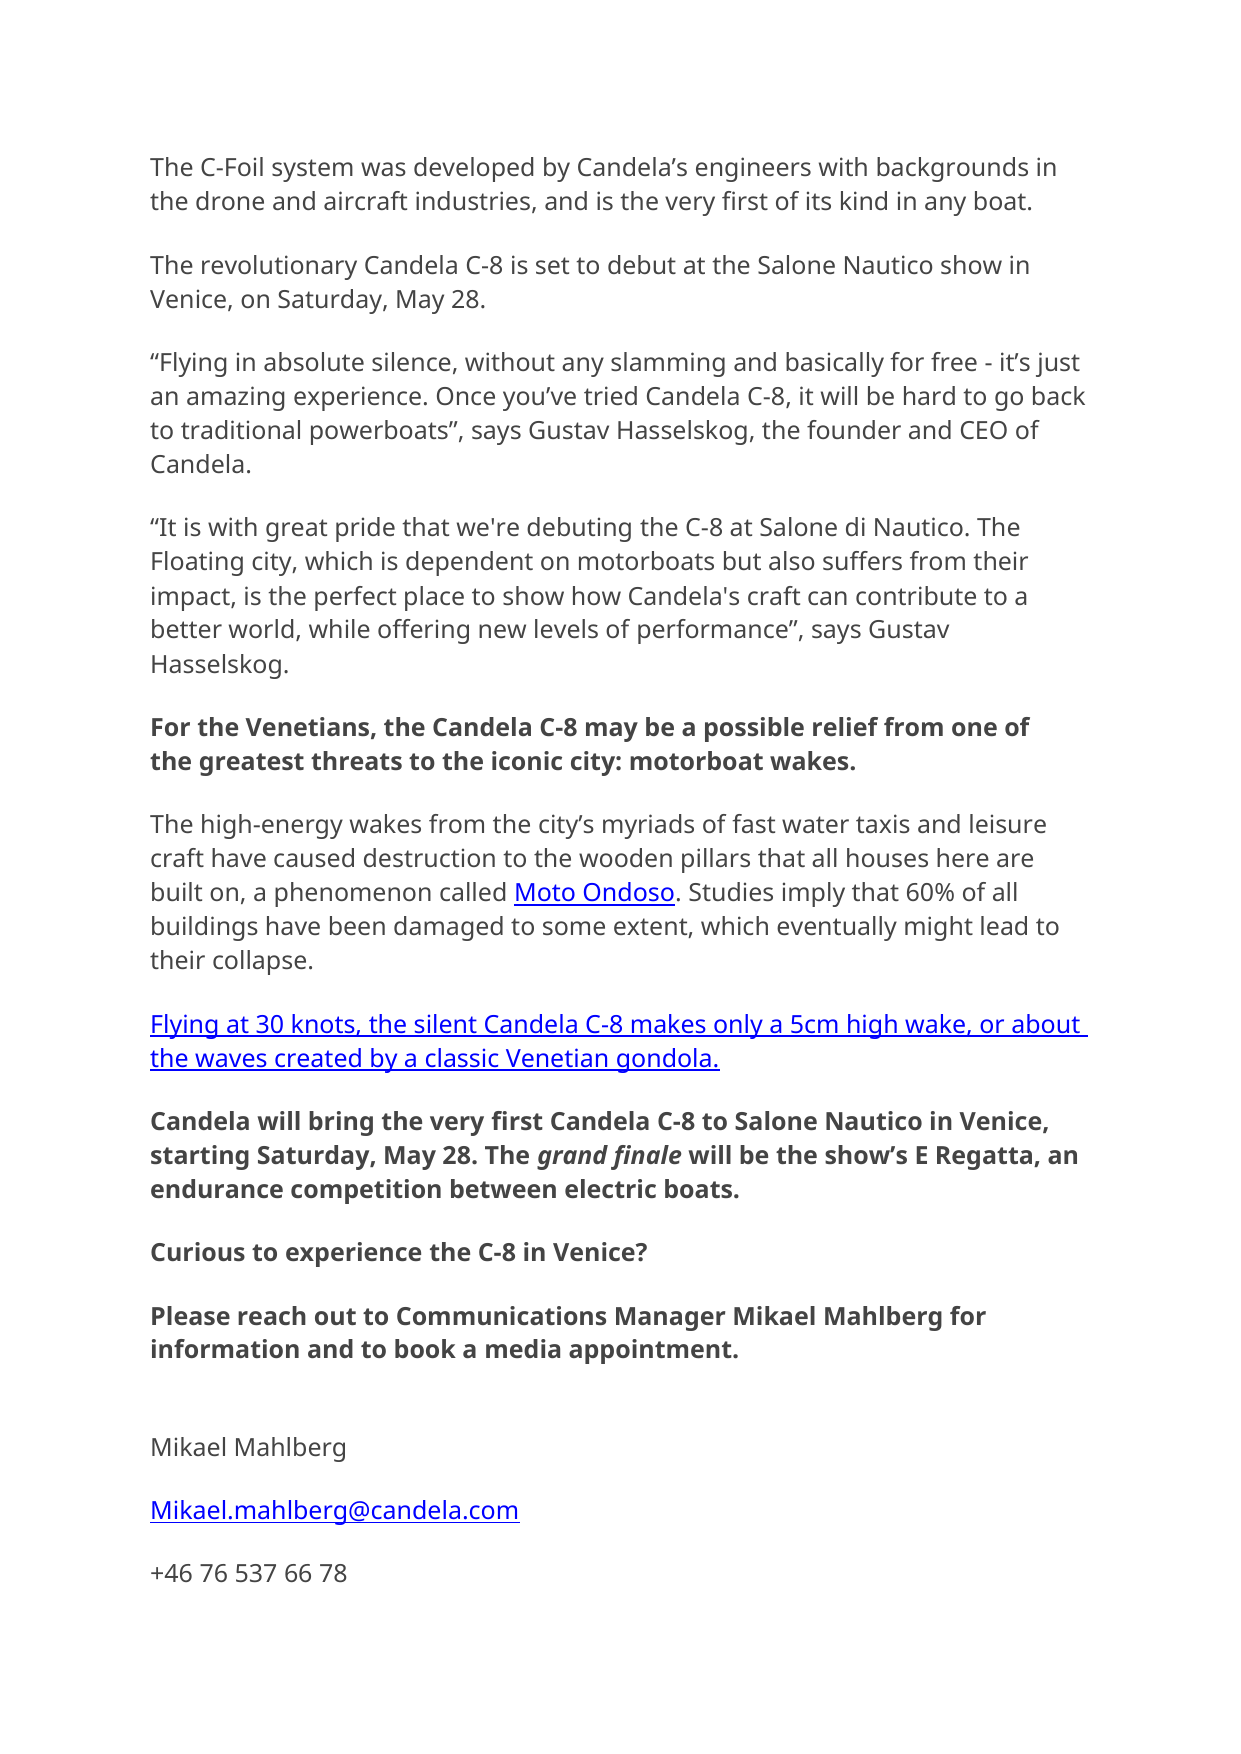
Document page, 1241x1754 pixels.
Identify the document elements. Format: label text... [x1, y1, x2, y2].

text Please reach out to Communications Manager Mikael Mahlberg for information and to book a media appointment. [150, 1298, 1090, 1366]
text Flying at 30 knots, the silent Candela C-8 makes only a 5cm high wake, or about the waves created by a classic Venetian gondola. [150, 1006, 1090, 1074]
text “Flying in absolute silence, without any slamming and basically for free - it’s just an amazing experience. Once you’ve tried Candela C-8, it will be hard to go back to traditional powerboats”, says Gustav Hasselskog, the founder and CEO of Candela. [150, 344, 1090, 481]
text Candela will bring the very first Candela C-8 to Salone Nautico in Venice, starting Saturday, May 28. The grand finale will be the show’s E Regatta, an endurance competition between electric boats. [150, 1103, 1090, 1206]
text The revolutionary Candela C-8 is set to debut at the Salone Nautico show in Venice, on Saturday, May 28. [150, 247, 1090, 315]
text Mikael Mahlberg [150, 1395, 1090, 1463]
text +46 76 537 66 78 [150, 1556, 1090, 1590]
text Mikael.mahlberg@candela.com [150, 1493, 1090, 1527]
text “It is with great pride that we're debuting the C-8 at Salone di Nautico. The Floating city, which is dependent on motorboats but also suffers from their impact, is the perfect place to show how Candela's craft can contribute to a better world, while offering new levels of performance”, says Gustav Hasselskog. [150, 510, 1090, 680]
text The high-energy wakes from the city’s myriads of fast water taxis and leisure craft have caused destruction to the wooden pillars that all houses here are built on, a phenomenon called Moto Ondoso. Studies imply that 60% of all buildings have been damaged to some extent, which eventually might lead to their collapse. [150, 807, 1090, 977]
text Curious to experience the C-8 in Venice? [150, 1235, 1090, 1269]
text For the Venetians, the Candela C-8 may be a possible relief from one of the greatest threats to the iconic city: motorboat wakes. [150, 709, 1090, 778]
text The C-Foil system was developed by Candela’s engineers with backgrounds in the drone and aircraft industries, and is the very first of its kind in any boat. [150, 150, 1090, 218]
